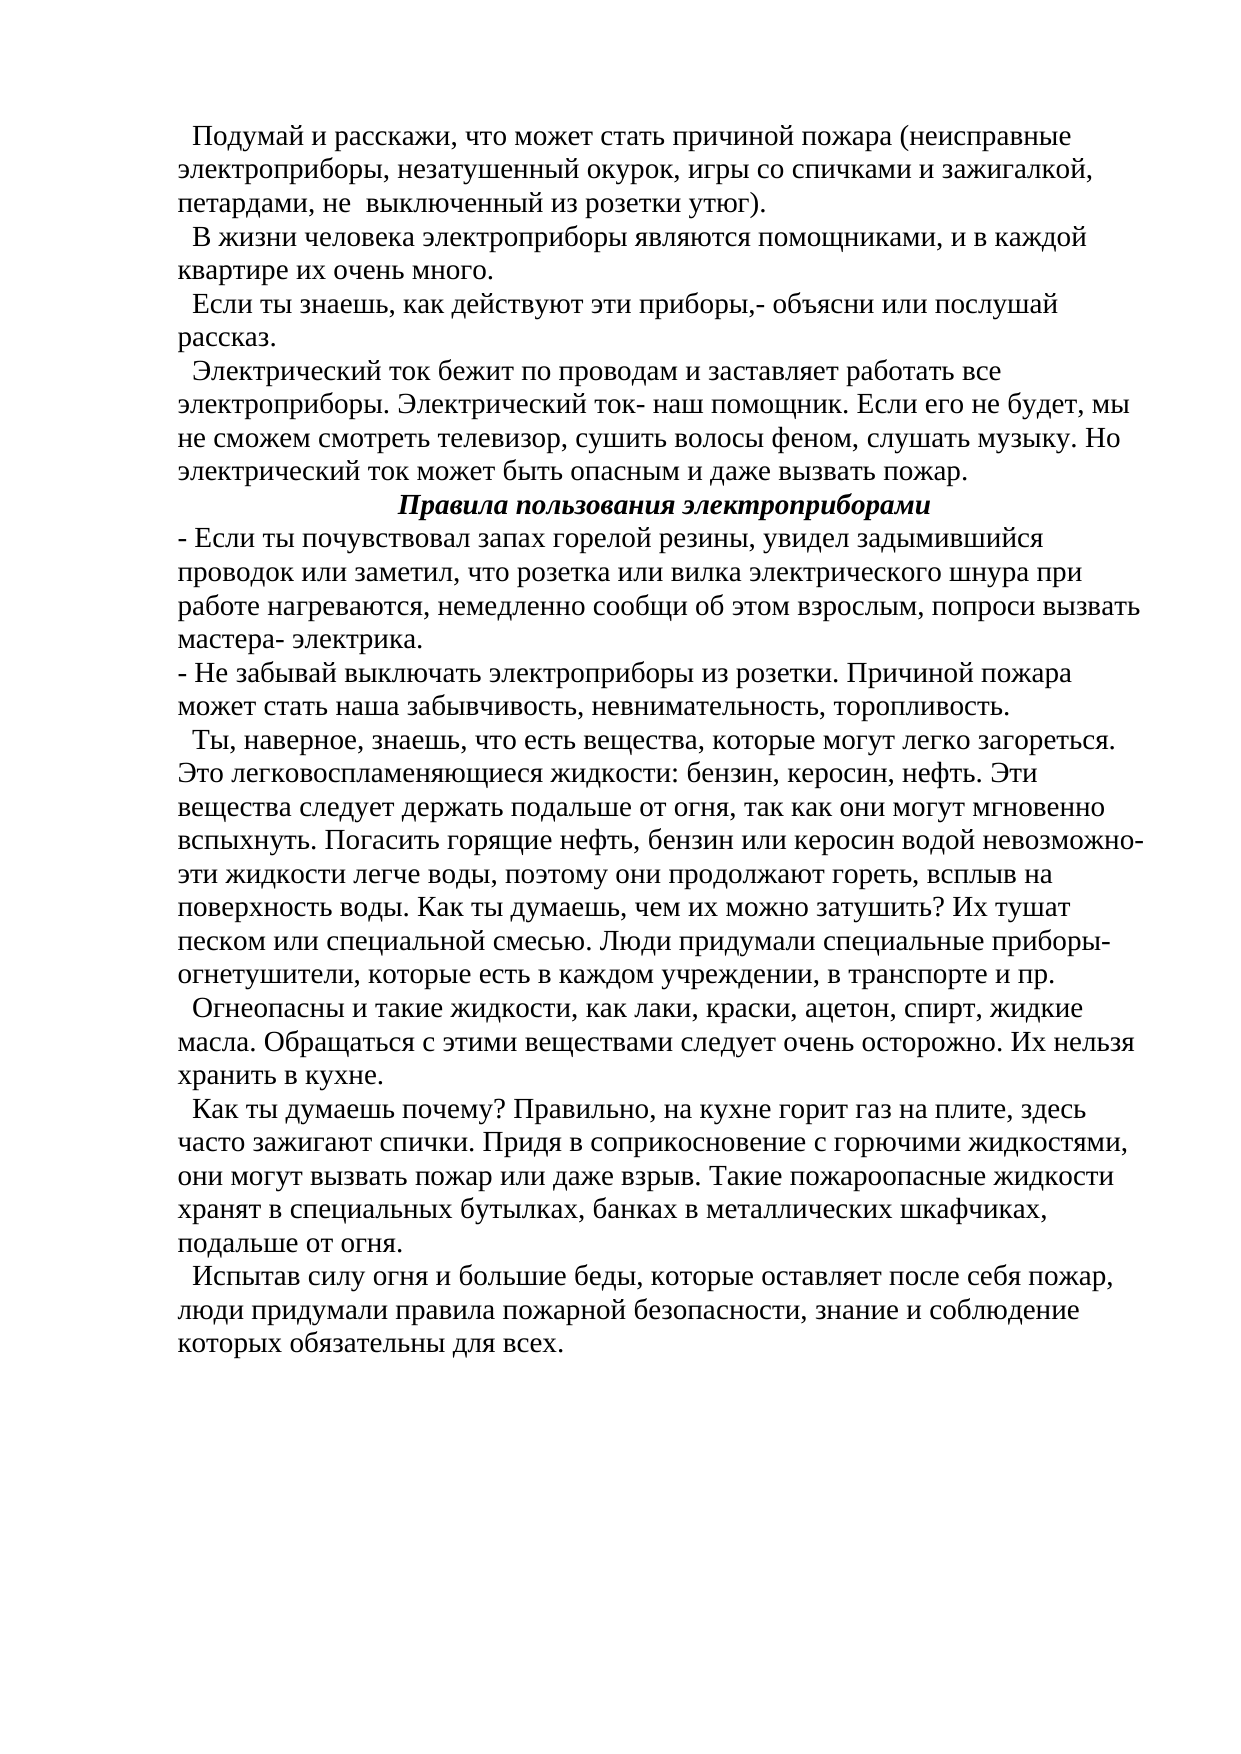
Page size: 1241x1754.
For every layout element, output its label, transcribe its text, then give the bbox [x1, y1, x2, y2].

text Огнеопасны и такие жидкости, как лаки, краски, ацетон, спирт, жидкие масла. Обращаться с этими веществами следует очень осторожно. Их нельзя хранить в кухне. [177, 990, 1152, 1091]
text Если ты знаешь, как действуют эти приборы,- объясни или послушай рассказ. [177, 286, 1152, 353]
text В жизни человека электроприборы являются помощниками, и в каждой квартире их очень много. [177, 219, 1152, 286]
text Ты, наверное, знаешь, что есть вещества, которые могут легко загореться. Это легковоспламеняющиеся жидкости: бензин, керосин, нефть. Эти вещества следует держать подальше от огня, так как они могут мгновенно вспыхнуть. Погасить горящие нефть, бензин или керосин водой невозможно- эти жидкости легче воды, поэтому они продолжают гореть, всплыв на поверхность воды. Как ты думаешь, чем их можно затушить? Их тушат песком или специальной смесью. Люди придумали специальные приборы- огнетушители, которые есть в каждом учреждении, в транспорте и пр. [177, 722, 1152, 990]
text Как ты думаешь почему? Правильно, на кухне горит газ на плите, здесь часто зажигают спички. Придя в соприкосновение с горючими жидкостями, они могут вызвать пожар или даже взрыв. Такие пожароопасные жидкости хранят в специальных бутылках, банках в металлических шкафчиках, подальше от огня. [177, 1091, 1152, 1258]
text Электрический ток бежит по проводам и заставляет работать все электроприборы. Электрический ток- наш помощник. Если его не будет, мы не сможем смотреть телевизор, сушить волосы феном, слушать музыку. Но электрический ток может быть опасным и даже вызвать пожар. [177, 353, 1152, 487]
text Испытав силу огня и большие беды, которые оставляет после себя пожар, люди придумали правила пожарной безопасности, знание и соблюдение которых обязательны для всех. [177, 1258, 1152, 1359]
text Подумай и расскажи, что может стать причиной пожара (неисправные электроприборы, незатушенный окурок, игры со спичками и зажигалкой, петардами, не выключенный из розетки утюг). [177, 118, 1152, 219]
text - Если ты почувствовал запах горелой резины, увидел задымившийся проводок или заметил, что розетка или вилка электрического шнура при работе нагреваются, немедленно сообщи об этом взрослым, попроси вызвать мастера- электрика. [177, 521, 1152, 655]
text - Не забывай выключать электроприборы из розетки. Причиной пожара может стать наша забывчивость, невнимательность, торопливость. [177, 655, 1152, 722]
text Правила пользования электроприборами [177, 487, 1152, 521]
